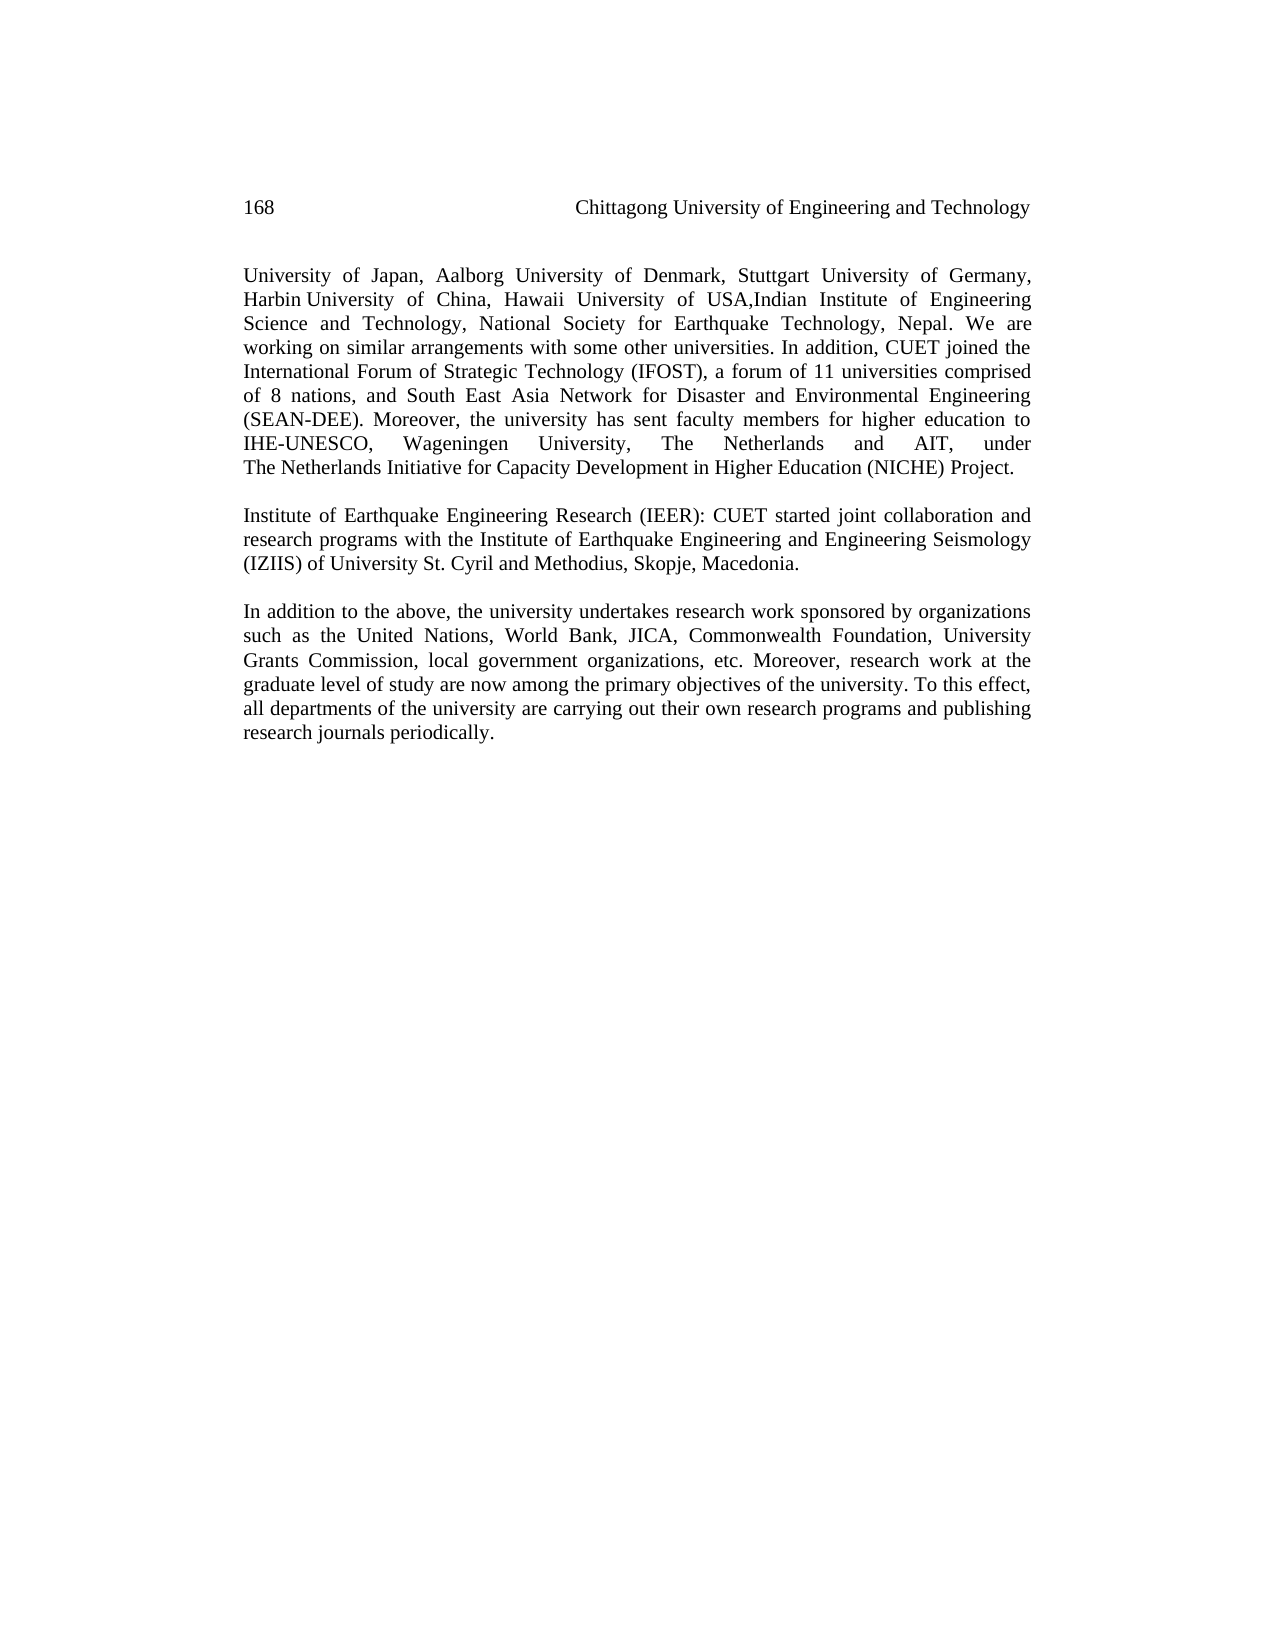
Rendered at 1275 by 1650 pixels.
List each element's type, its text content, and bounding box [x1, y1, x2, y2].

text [243, 262, 1032, 311]
text In addition to the above, the university undertakes research work sponsored by organizations such as the United Nations, World Bank, JICA, Commonwealth Foundation, University Grants Commission, local government organizations, etc. Moreover, research work at the graduate level of study are now among the primary objectives of the university. To this effect, all departments of the university are carrying out their own research programs and publishing research journals periodically. [243, 599, 1032, 744]
text Institute of Earthquake Engineering Research (IEER): CUET started joint collaboration and research programs with the Institute of Earthquake Engineering and Engineering Seismology (IZIIS) of University St. Cyril and Methodius, Skopje, Macedonia. [243, 503, 1032, 575]
